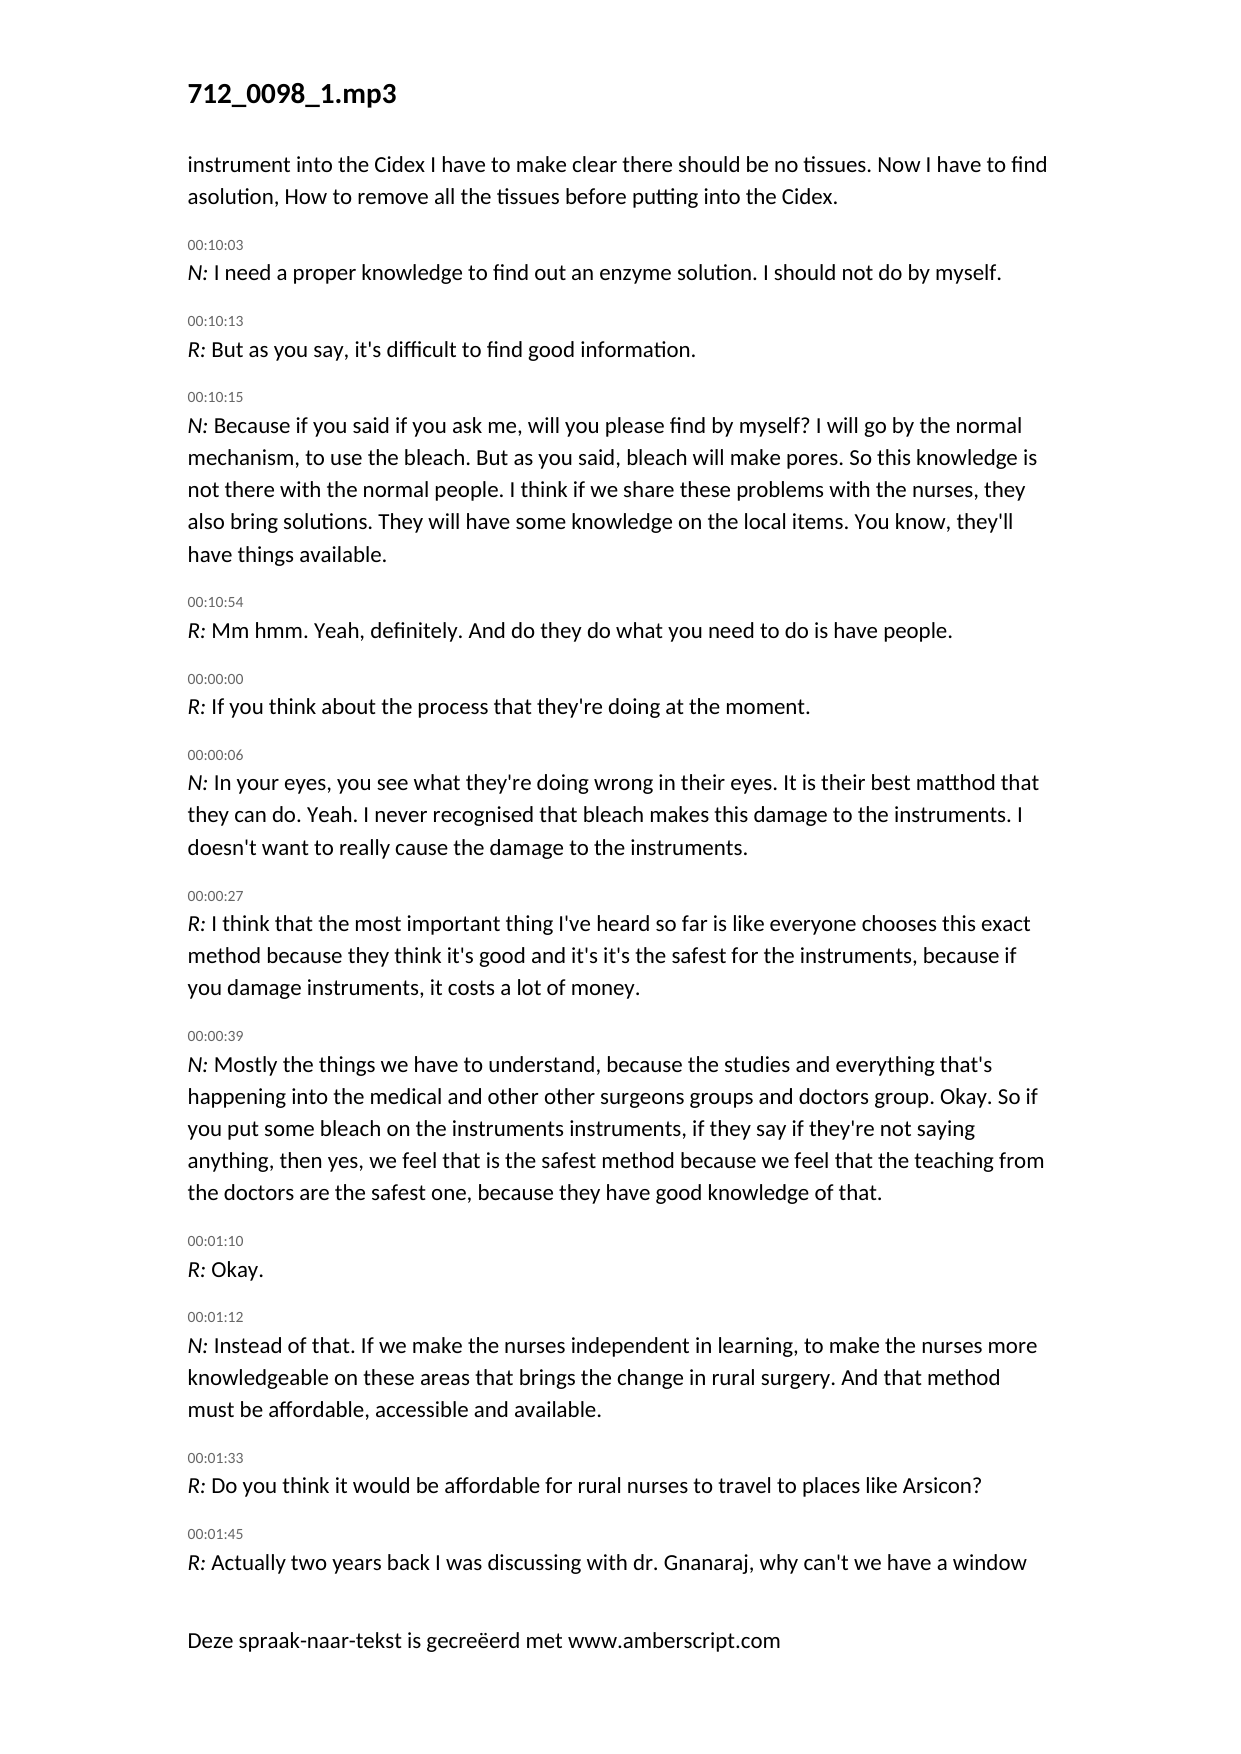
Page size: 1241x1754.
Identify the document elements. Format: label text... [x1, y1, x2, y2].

text 00:01:10 R: Okay. [187, 1231, 1053, 1283]
text 00:01:12 N: Instead of that. If we make the nurses independent in learning, to make the nurses more knowledgeable on these areas that brings the change in rural surgery. And that method must be affordable, accessible and available. [187, 1308, 1053, 1423]
text 00:10:13 R: But as you say, it's difficult to find good information. [187, 311, 1053, 363]
text 00:00:27 R: I think that the most important thing I've heard so far is like everyone chooses this exact method because they think it's good and it's it's the safest for the instruments, because if you damage instruments, it costs a lot of money. [187, 886, 1053, 1001]
text 00:00:06 N: In your eyes, you see what they're doing wrong in their eyes. It is their best matthod that they can do. Yeah. I never recognised that bleach makes this damage to the instruments. I doesn't want to really cause the damage to the instruments. [187, 745, 1053, 861]
text 00:10:15 N: Because if you said if you ask me, will you please find by myself? I will go by the normal mechanism, to use the bleach. But as you said, bleach will make pores. So this knowledge is not there with the normal people. I think if we share these problems with the nurses, they also bring solutions. They will have some knowledge on the local items. You know, they'll have things available. [187, 388, 1053, 568]
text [187, 150, 1053, 210]
text 00:10:03 N: I need a proper knowledge to find out an enzyme solution. I should not do by myself. [187, 235, 1053, 286]
text 00:10:54 R: Mm hmm. Yeah, definitely. And do they do what you need to do is have people. [187, 593, 1053, 644]
text 00:01:33 R: Do you think it would be affordable for rural nurses to travel to places like Arsicon? [187, 1448, 1053, 1499]
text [187, 1524, 1053, 1576]
text 00:00:39 N: Mostly the things we have to understand, because the studies and everything that's happening into the medical and other other surgeons groups and doctors group. Okay. So if you put some bleach on the instruments instruments, if they say if they're not saying anything, then yes, we feel that is the safest method because we feel that the teaching from the doctors are the safest one, because they have good knowledge of that. [187, 1026, 1053, 1206]
text 00:00:00 R: If you think about the process that they're doing at the moment. [187, 669, 1053, 720]
